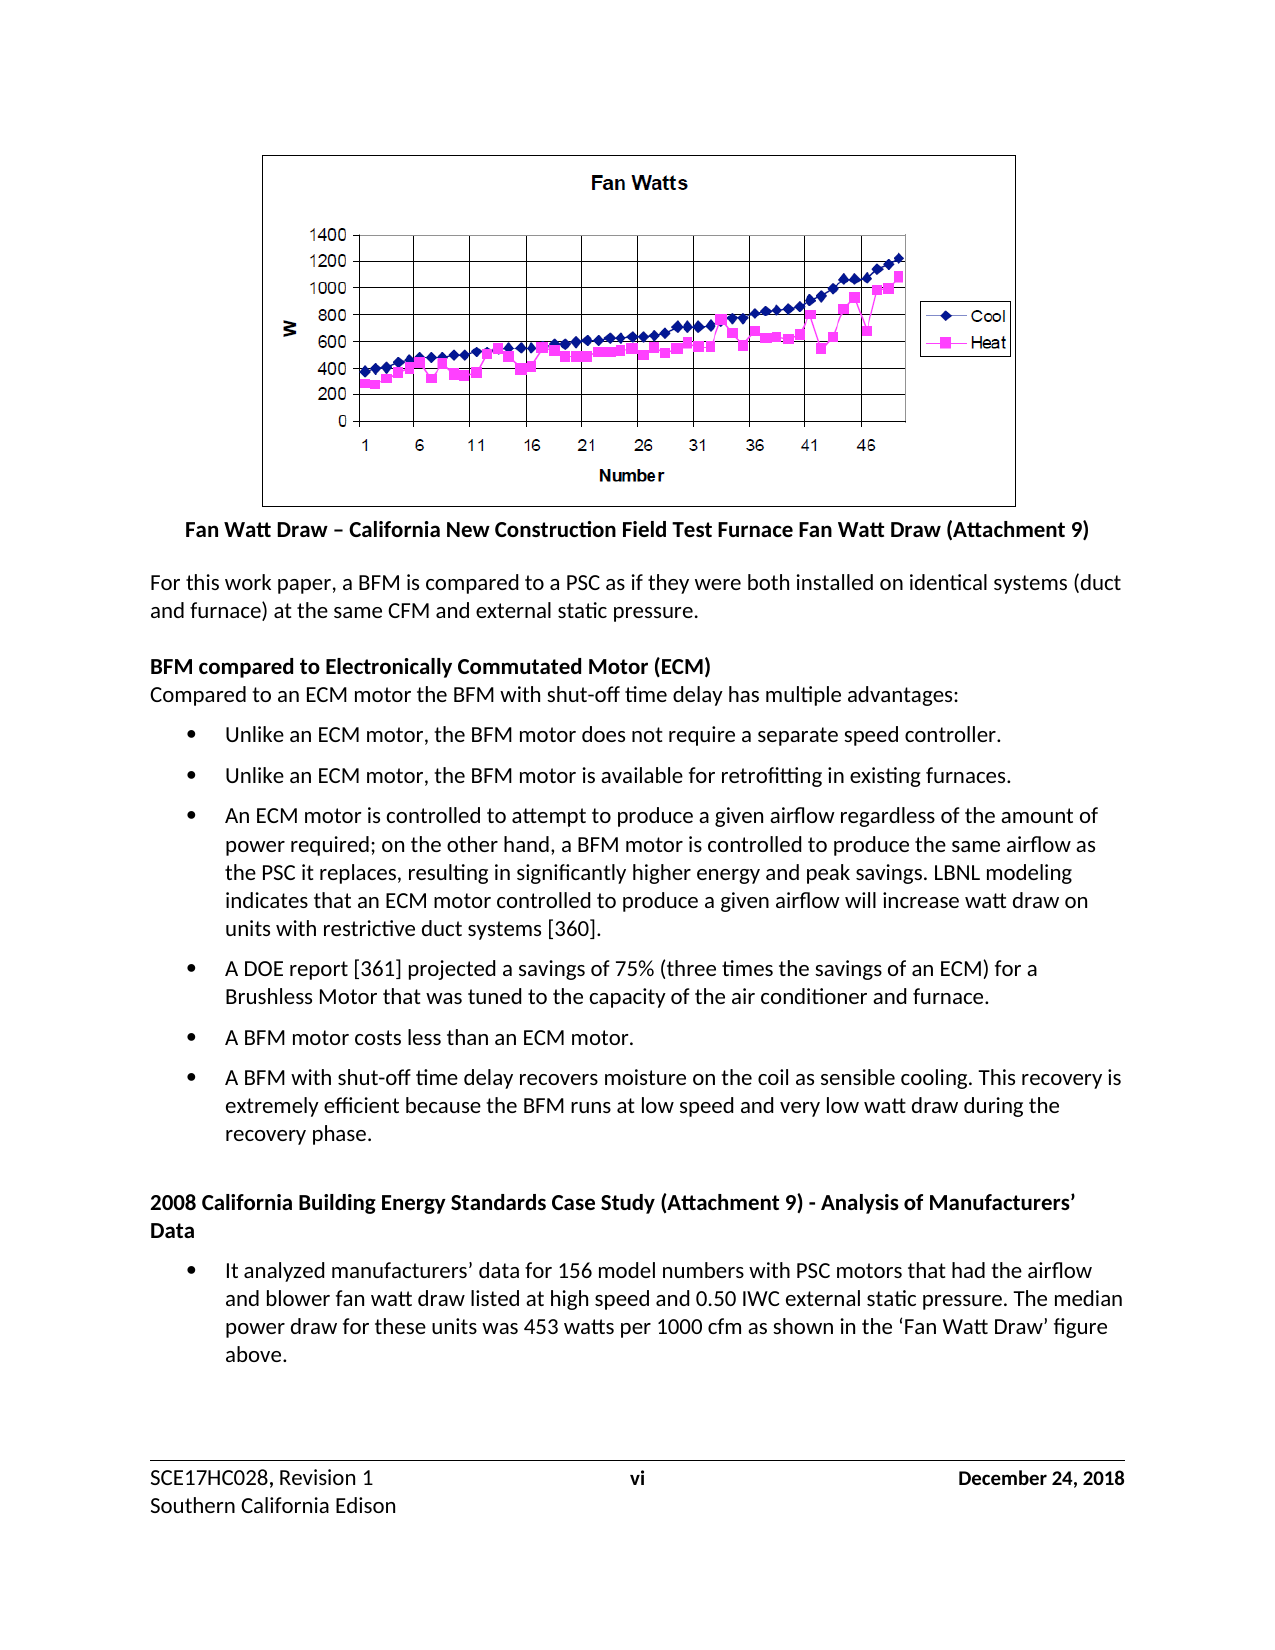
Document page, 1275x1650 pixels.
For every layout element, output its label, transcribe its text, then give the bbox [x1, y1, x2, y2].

list Unlike an ECM motor, the BFM motor is available for retrofitting in existing furnaces. [187, 761, 1125, 789]
text Fan Watt Draw – California New Construction Field Test Furnace Fan Watt Draw (Attachment 9) [150, 515, 1125, 543]
list An ECM motor is controlled to attempt to produce a given airflow regardless of the amount of power required; on the other hand, a BFM motor is controlled to produce the same airflow as the it replaces, resulting in significantly higher energy and peak savings. LBNL modeling indicates that an ECM motor controlled to produce a given airflow will increase watt draw on units with restrictive duct systems [360]. [187, 802, 1125, 942]
text Compared to an ECM motor the BFM with shut-off time delay has multiple advantages: [150, 680, 1125, 708]
picture [253, 150, 1022, 515]
list A DOE report [361] projected a savings of 75% (three times the savings of an ECM) for a Brushless Motor that was tuned to the capacity of the air conditioner and furnace. [187, 954, 1125, 1010]
text For this work paper, a BFM is compared to a as if they were both installed on identical systems (duct and furnace) at the same CFM and external static pressure. [150, 568, 1125, 624]
list Unlike an ECM motor, the BFM motor does not require a separate speed controller. [187, 721, 1125, 749]
text 2008 California Building Energy Standards Case Study (Attachment 9) - Analysis of Manufacturers’ Data [150, 1188, 1125, 1244]
list A BFM motor costs less than an ECM motor. [187, 1023, 1125, 1051]
list A BFM with shut-off time delay recovers moisture on the coil as sensible cooling. This recovery is extremely efficient because the BFM runs at low speed and very low watt draw during the recovery phase. [187, 1063, 1125, 1147]
list It analyzed manufacturers’ data for 156 model numbers with PSC motors that had the airflow and blower fan watt draw listed at high speed and 0.50 IWC external static pressure. The median power draw for these units was 453 watts per 1000 cfm as shown in the ‘Fan Watt Draw’ figure above. [187, 1256, 1125, 1368]
text BFM compared to Electronically Commutated Motor (ECM) [150, 652, 1125, 680]
